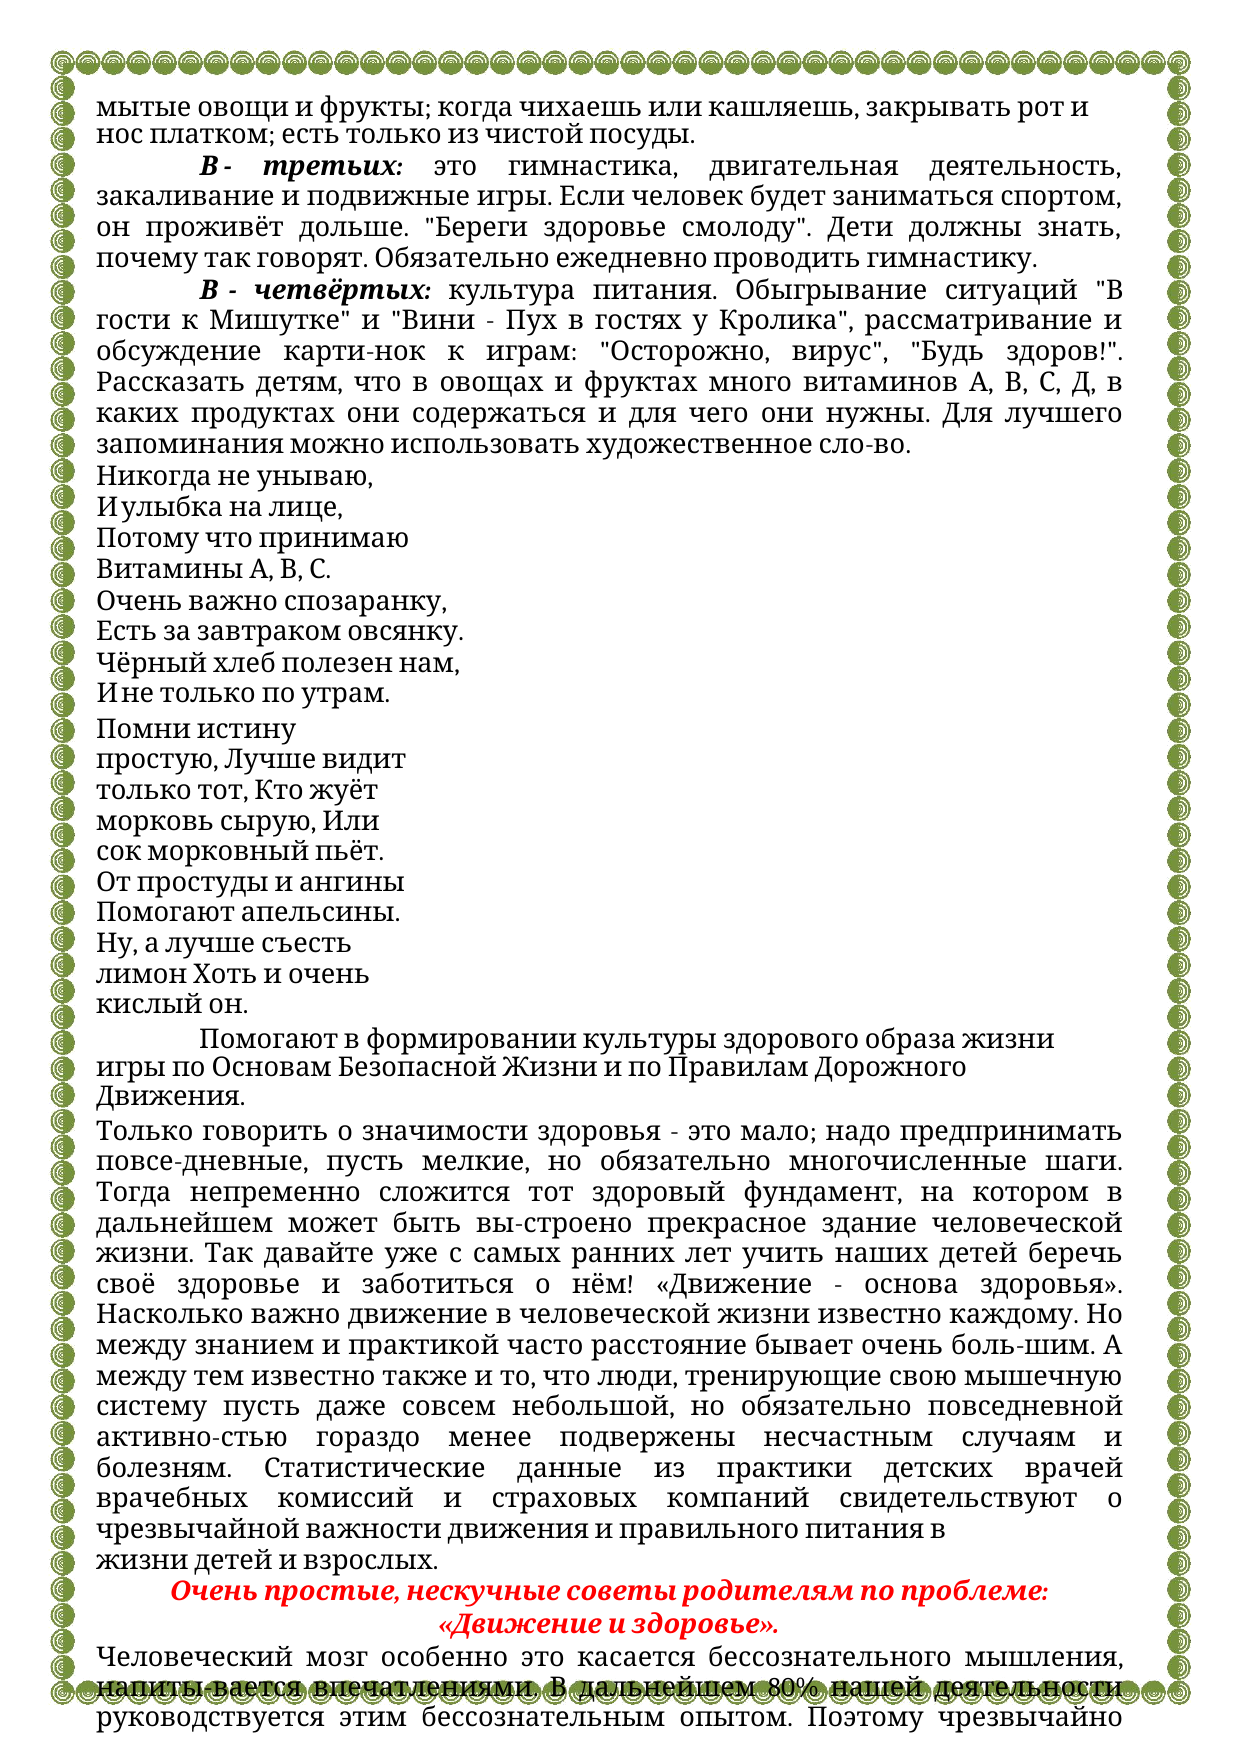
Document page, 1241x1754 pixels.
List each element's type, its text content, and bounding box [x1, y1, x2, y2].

text Чёрный хлеб полезен нам, [96, 647, 1123, 678]
text Помогают в формировании культуры здорового образа жизни игры по Основам Безопасной Жизни и по Правилам Дорожного Движения. [96, 1026, 1121, 1112]
text Очень простые, нескучные советы родителям по проблеме: [125, 1576, 1092, 1607]
text Есть за завтраком овсянку. [96, 616, 1123, 647]
text Помни истину простую, Лучше видит только тот, Кто жуёт морковь сырую, Или сок морковный пьёт. От простуды и ангины Помогают апельсины. Ну, а лучше съесть лимон Хоть и очень кислый он. [96, 714, 413, 1020]
text Только говорить о значимости здоровья - это мало; надо предпринимать повсе-дневные, пусть мелкие, но обязательно многочисленные шаги. Тогда непременно сложится тот здоровый фундамент, на котором в дальнейшем может быть вы-строено прекрасное здание человеческой жизни. Так давайте уже с самых ранних лет учить наших детей беречь своё здоровье и заботиться о нём! «Движение - основа здоровья». Насколько важно движение в человеческой жизни известно каждому. Но между знанием и практикой часто расстояние бывает очень боль-шим. А между тем известно также и то, что люди, тренирующие свою мышечную систему пусть даже совсем небольшой, но обязательно повседневной активно-стью гораздо менее подвержены несчастным случаям и болезням. Статистические данные из практики детских врачей врачебных комиссий и страховых компаний свидетельствуют о чрезвычайной важности движения и правильного питания в [96, 1116, 1123, 1545]
list не только по утрам. [96, 678, 1123, 710]
list улыбка на лице, [96, 492, 1123, 523]
picture [48, 48, 1192, 1706]
text «Движение и здоровье». [125, 1609, 1092, 1640]
text мытые овощи и фрукты; когда чихаешь или кашляешь, закрывать рот и нос платком; есть только из чистой посуды. [96, 93, 1123, 151]
list - четвёртых: культура питания. Обыгрывание ситуаций "В гости к Мишутке" и "Вини - Пух в гостях у Кролика", рассматривание и обсуждение карти-нок к играм: "Осторожно, вирус", "Будь здоров!". Рассказать детям, что в овощах и фруктах много витаминов А, В, С, Д, в каких продуктах они содержаться и для чего они нужны. Для лучшего запоминания можно использовать художественное сло-во. [96, 275, 1123, 460]
text жизни детей и взрослых. [96, 1545, 1123, 1576]
text Витамины А, В, С. [96, 554, 1123, 585]
text Никогда не унываю, [96, 461, 1123, 492]
text Потому что принимаю [96, 523, 1123, 554]
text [96, 1643, 1123, 1733]
text Очень важно спозаранку, [96, 585, 1123, 616]
list - третьих: это гимнастика, двигательная деятельность, закаливание и подвижные игры. Если человек будет заниматься спортом, он проживёт дольше. "Береги здоровье смолоду". Дети должны знать, почему так говорят. Обязательно ежедневно проводить гимнастику. [96, 151, 1121, 274]
